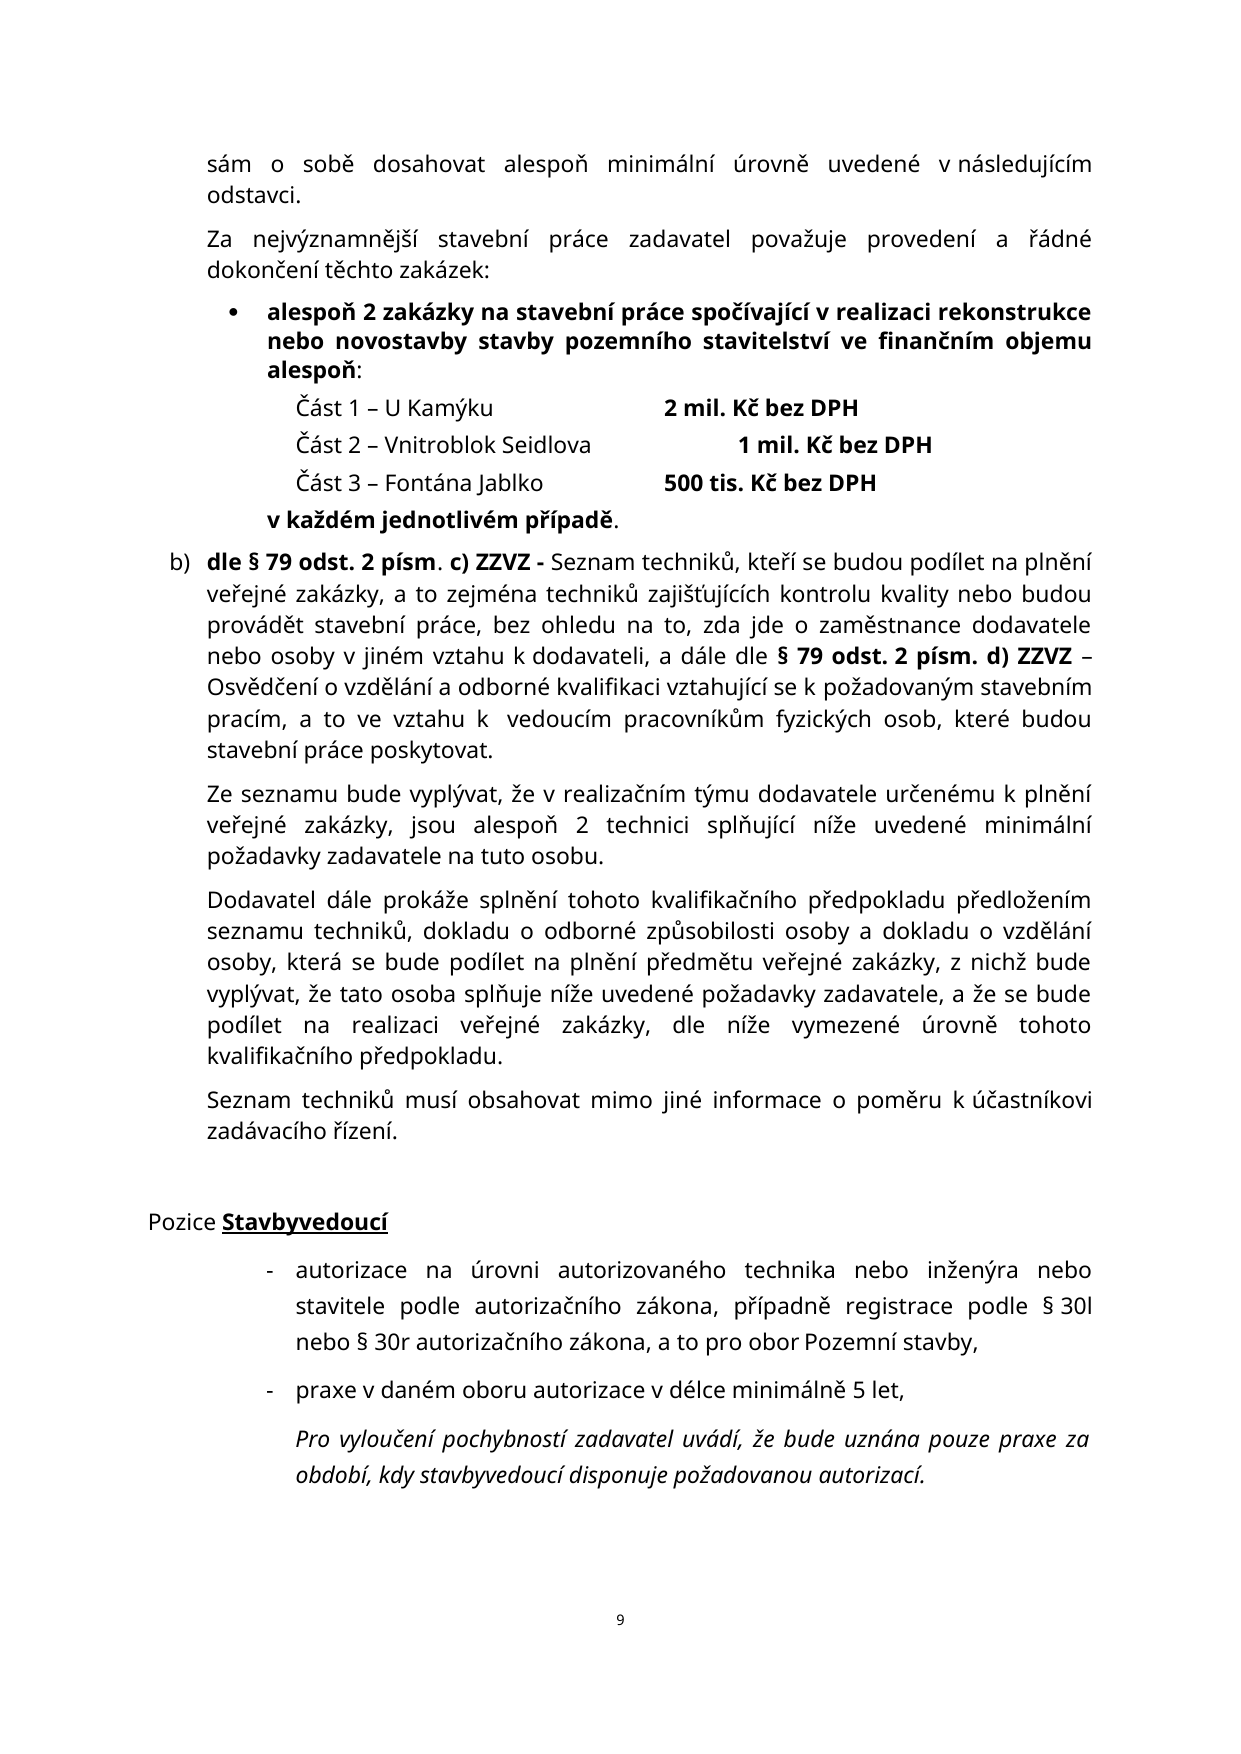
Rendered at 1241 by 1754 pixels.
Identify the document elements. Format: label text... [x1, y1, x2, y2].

text Dodavatel dále prokáže splnění tohoto kvalifikačního předpokladu předložením seznamu techniků, dokladu o odborné způsobilosti osoby a dokladu o vzdělání osoby, která se bude podílet na plnění předmětu veřejné zakázky, z nichž bude vyplývat, že tato osoba splňuje níže uvedené požadavky zadavatele, a že se bude podílet na realizaci veřejné zakázky, dle níže vymezené úrovně tohoto kvalifikačního předpokladu. [207, 884, 1093, 1071]
text Pro vyloučení pochybností zadavatel uvádí, že bude uznána pouze praxe za období, kdy stavbyvedoucí disponuje požadovanou autorizací. [295, 1423, 1093, 1490]
text Část 2 – Vnitroblok Seidlova 1 mil. Kč bez DPH [295, 434, 1093, 459]
list alespoň 2 zakázky na stavební práce spočívající v realizaci rekonstrukce nebo novostavby stavby pozemního stavitelství ve finančním objemu alespoň: [229, 298, 1093, 384]
text Část 1 – U Kamýku 2 mil. Kč bez DPH [295, 396, 1093, 421]
list praxe v daném oboru autorizace v délce minimálně 5 let, [266, 1374, 1093, 1405]
text Za nejvýznamnější stavební práce zadavatel považuje provedení a řádné dokončení těchto zakázek: [207, 223, 1093, 285]
text Seznam techniků musí obsahovat mimo jiné informace o poměru k účastníkovi zadávacího řízení. [207, 1084, 1093, 1146]
text Pozice Stavbyvedoucí [148, 1205, 1093, 1237]
text v každém jednotlivém případě. [267, 509, 1093, 534]
text Ze seznamu bude vyplývat, že v realizačním týmu dodavatele určenému k plnění veřejné zakázky, jsou alespoň 2 technici splňující níže uvedené minimální požadavky zadavatele na tuto osobu. [207, 778, 1093, 871]
text Část 3 – Fontána Jablko 500 tis. Kč bez DPH [295, 471, 1093, 496]
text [207, 148, 1093, 210]
list autorizace na úrovni autorizovaného technika nebo inženýra nebo stavitele podle autorizačního zákona, případně registrace podle § 30l nebo § 30r autorizačního zákona, a to pro obor Pozemní stavby, [266, 1254, 1093, 1357]
list dle § 79 odst. 2 písm. c) ZZVZ - Seznam techniků, kteří se budou podílet na plnění veřejné zakázky, a to zejména techniků zajišťujících kontrolu kvality nebo budou provádět stavební práce, bez ohledu na to, zda jde o zaměstnance dodavatele nebo osoby v jiném vztahu k dodavateli, a dále dle § 79 odst. 2 písm. d) ZZVZ – Osvědčení o vzdělání a odborné kvalifikaci vztahující se k požadovaným stavebním pracím, a to ve vztahu k vedoucím pracovníkům fyzických osob, které budou stavební práce poskytovat. [169, 546, 1093, 765]
